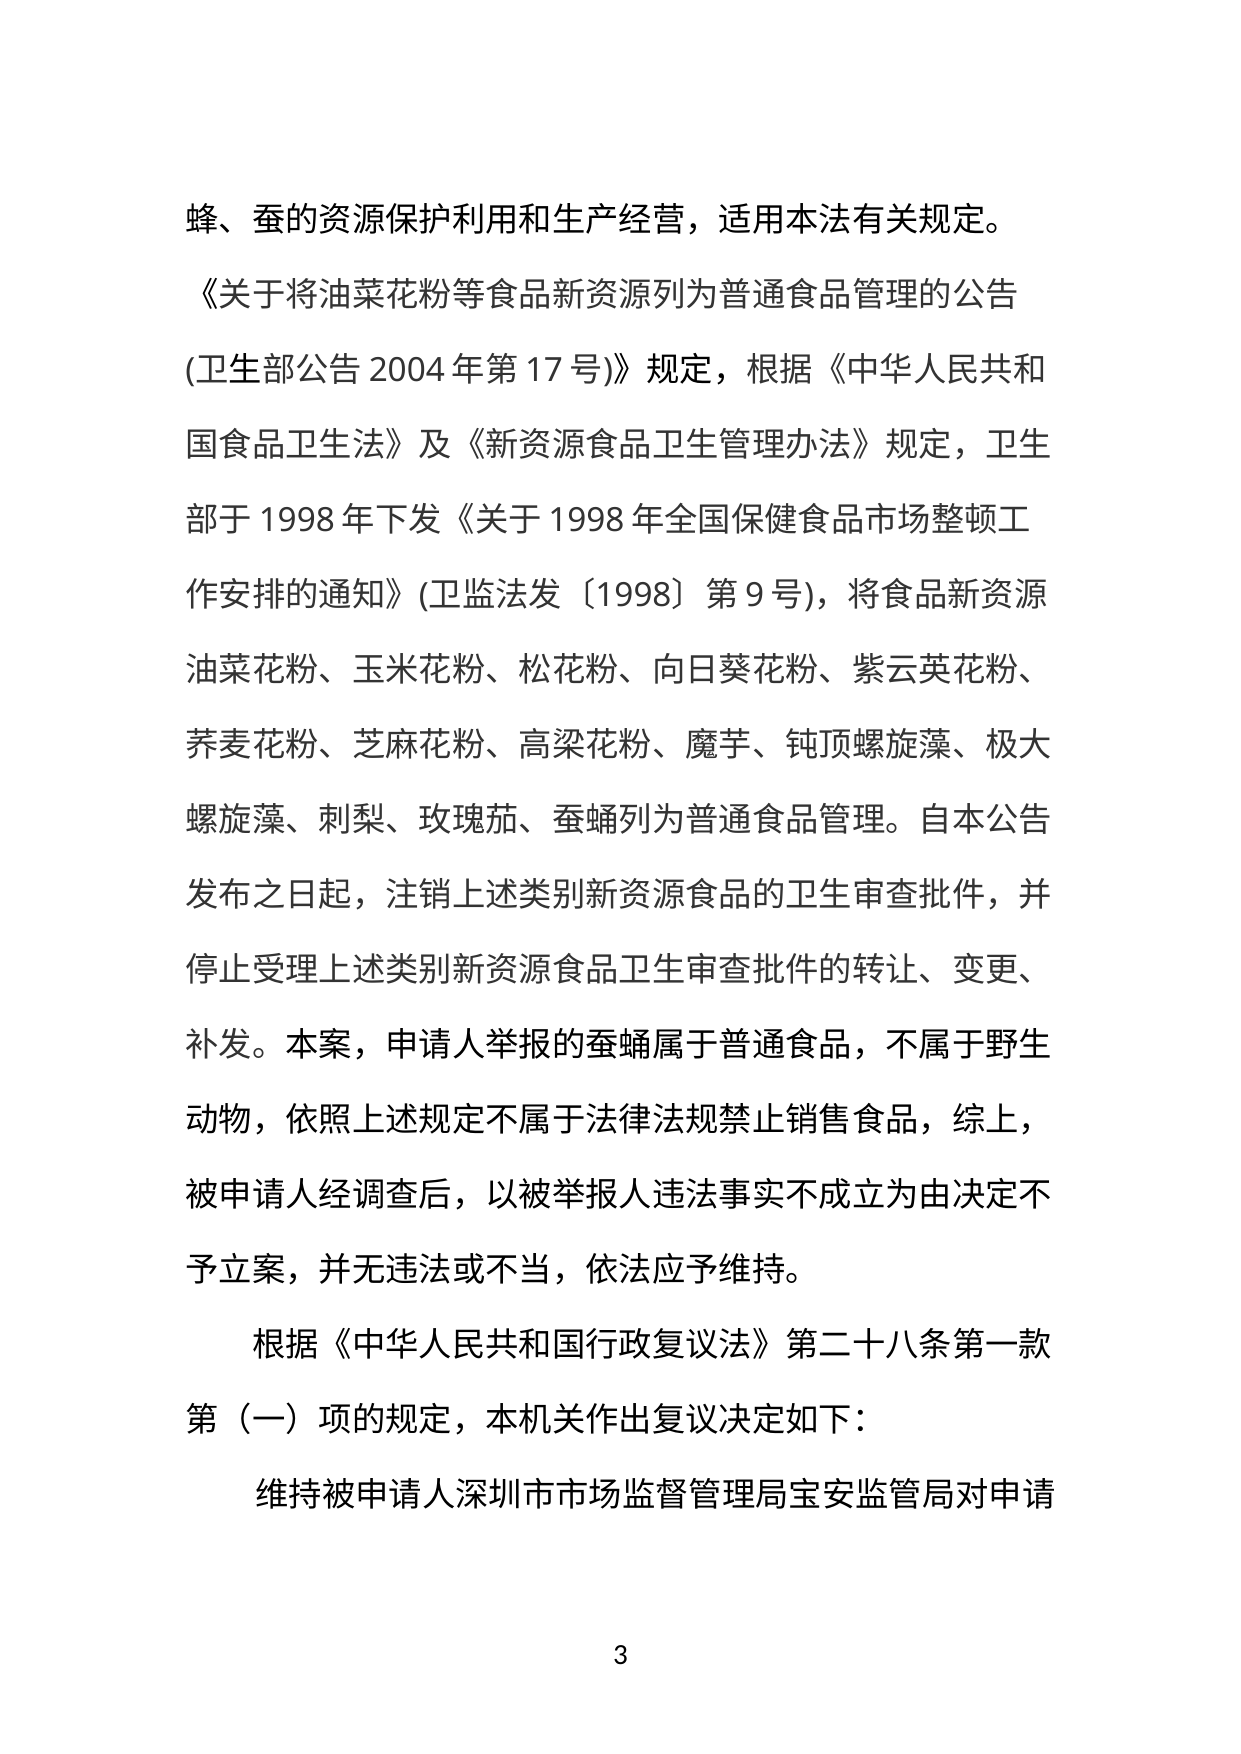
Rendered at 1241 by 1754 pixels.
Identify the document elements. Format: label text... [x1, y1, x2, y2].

text 根据《中华人民共和国行政复议法》第二十八条第一款第（一）项的规定，本机关作出复议决定如下： [185, 1304, 1055, 1454]
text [185, 179, 1055, 1304]
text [185, 1454, 1055, 1529]
